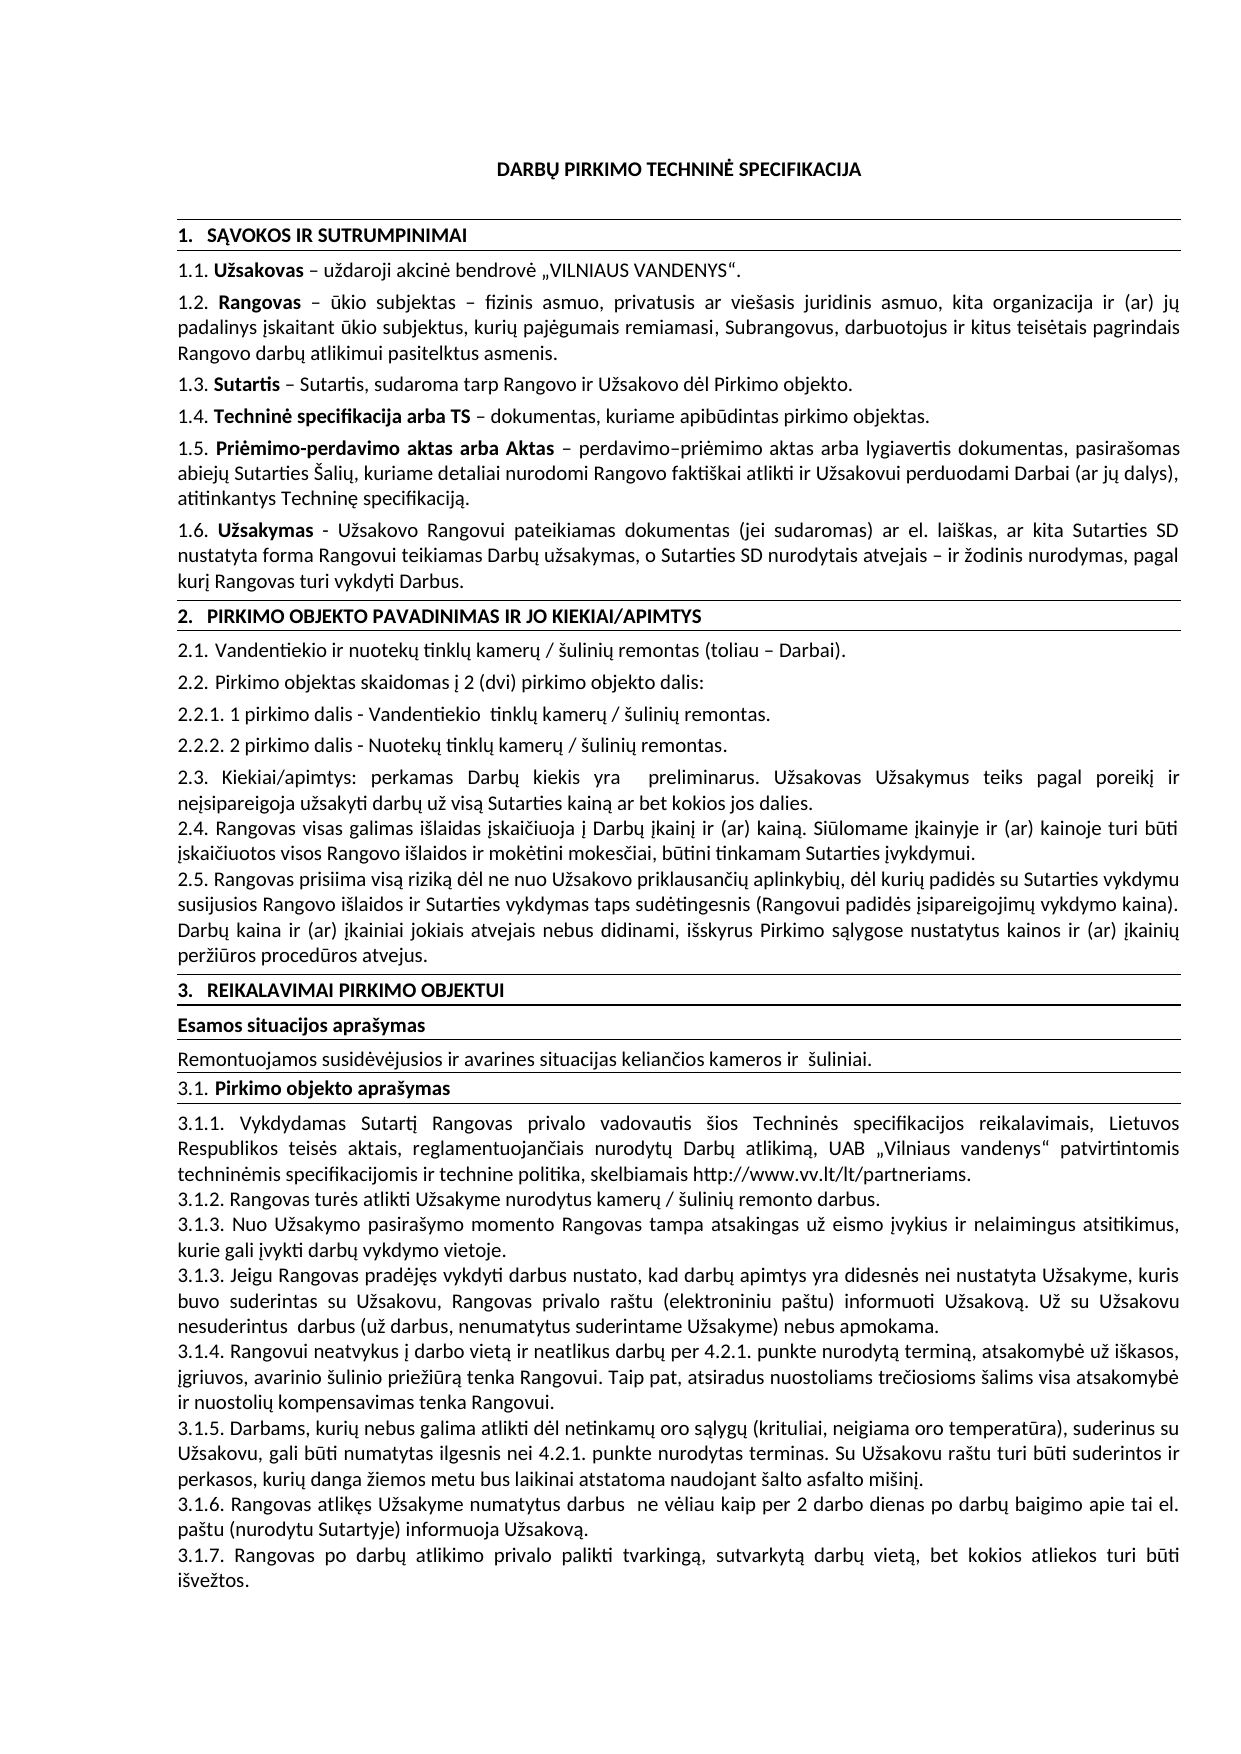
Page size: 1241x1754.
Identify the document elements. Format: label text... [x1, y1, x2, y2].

text 3.1.1. Vykdydamas Sutartį Rangovas privalo vadovautis šios Techninės specifikacijos reikalavimais, Lietuvos Respublikos teisės aktais, reglamentuojančiais nurodytų Darbų atlikimą, UAB „Vilniaus vandenys“ patvirtintomis techninėmis specifikacijomis ir technine politika, skelbiamais http://www.vv.lt/lt/partneriams. [177, 1110, 1181, 1186]
text 2.5. Rangovas prisiima visą riziką dėl ne nuo Užsakovo priklausančių aplinkybių, dėl kurių padidės su Sutarties vykdymu susijusios Rangovo išlaidos ir Sutarties vykdymas taps sudėtingesnis (Rangovui padidės įsipareigojimų vykdymo kaina). Darbų kaina ir (ar) įkainiai jokiais atvejais nebus didinami, išskyrus Pirkimo sąlygose nustatytus kainos ir (ar) įkainių peržiūros procedūros atvejus. [177, 866, 1181, 968]
text 2.4. Rangovas visas galimas išlaidas įskaičiuoja į Darbų įkainį ir (ar) kainą. Siūlomame įkainyje ir (ar) kainoje turi būti įskaičiuotos visos Rangovo išlaidos ir mokėtini mokesčiai, būtini tinkamam Sutarties įvykdymui. [177, 815, 1181, 866]
text 1.4. Techninė specifikacija arba TS – dokumentas, kuriame apibūdintas pirkimo objektas. [177, 403, 1181, 428]
list Vandentiekio ir nuotekų tinklų kamerų / šulinių remontas (toliau – Darbai). [177, 638, 1181, 663]
list Remontuojamos susidėvėjusios ir avarines situacijas keliančios kameros ir šuliniai. [177, 1047, 1181, 1072]
list SĄVOKOS IR SUTRUMPINIMAI [177, 220, 1181, 250]
text 3.1.3. Nuo Užsakymo pasirašymo momento Rangovas tampa atsakingas už eismo įvykius ir nelaimingus atsitikimus, kurie gali įvykti darbų vykdymo vietoje. [177, 1212, 1181, 1262]
list PIRKIMO OBJEKTO PAVADINIMAS IR JO KIEKIAI/APIMTYS [177, 601, 1181, 630]
text 1.2. Rangovas – ūkio subjektas – fizinis asmuo, privatusis ar viešasis juridinis asmuo, kita organizacija ir (ar) jų padalinys įskaitant ūkio subjektus, kurių pajėgumais remiamasi, Subrangovus, darbuotojus ir kitus teisėtais pagrindais Rangovo darbų atlikimui pasitelktus asmenis. [177, 289, 1181, 365]
text 2.2.2. 2 pirkimo dalis - Nuotekų tinklų kamerų / šulinių remontas. [177, 733, 1181, 758]
text 3.1.5. Darbams, kurių nebus galima atlikti dėl netinkamų oro sąlygų (krituliai, neigiama oro temperatūra), suderinus su Užsakovu, gali būti numatytas ilgesnis nei 4.2.1. punkte nurodytas terminas. Su Užsakovu raštu turi būti suderintos ir perkasos, kurių danga žiemos metu bus laikinai atstatoma naudojant šalto asfalto mišinį. [177, 1415, 1181, 1491]
text 3.1.6. Rangovas atlikęs Užsakyme numatytus darbus ne vėliau kaip per 2 darbo dienas po darbų baigimo apie tai el. paštu (nurodytu Sutartyje) informuoja Užsakovą. [177, 1491, 1181, 1542]
text 3.1.3. Jeigu Rangovas pradėjęs vykdyti darbus nustato, kad darbų apimtys yra didesnės nei nustatyta Užsakyme, kuris buvo suderintas su Užsakovu, Rangovas privalo raštu (elektroniniu paštu) informuoti Užsakovą. Už su Užsakovu nesuderintus darbus (už darbus, nenumatytus suderintame Užsakyme) nebus apmokama. [177, 1262, 1181, 1339]
list 1.3. Sutartis – Sutartis, sudaroma tarp Rangovo ir Užsakovo dėl Pirkimo objekto. [177, 371, 1181, 397]
text 3.1.4. Rangovui neatvykus į darbo vietą ir neatlikus darbų per 4.2.1. punkte nurodytą terminą, atsakomybė už iškasos, įgriuvos, avarinio šulinio priežiūrą tenka Rangovui. Taip pat, atsiradus nuostoliams trečiosioms šalims visa atsakomybė ir nuostolių kompensavimas tenka Rangovui. [177, 1339, 1181, 1415]
text 3.1.2. Rangovas turės atlikti Užsakyme nurodytus kamerų / šulinių remonto darbus. [177, 1186, 1181, 1212]
text 1.5. Priėmimo-perdavimo aktas arba Aktas – perdavimo–priėmimo aktas arba lygiavertis dokumentas, pasirašomas abiejų Sutarties Šalių, kuriame detaliai nurodomi Rangovo faktiškai atlikti ir Užsakovui perduodami Darbai (ar jų dalys), atitinkantys Techninę specifikaciją. [177, 435, 1181, 511]
text Esamos situacijos aprašymas [177, 1012, 1181, 1039]
list Kiekiai/apimtys: perkamas Darbų kiekis yra preliminarus. Užsakovas Užsakymus teiks pagal poreikį ir neįsipareigoja užsakyti darbų už visą Sutarties kainą ar bet kokios jos dalies. [177, 764, 1181, 815]
list REIKALAVIMAI PIRKIMO OBJEKTUI [177, 975, 1181, 1004]
text 1.6. Užsakymas - Užsakovo Rangovui pateikiamas dokumentas (jei sudaromas) ar el. laiškas, ar kita Sutarties SD nustatyta forma Rangovui teikiamas Darbų užsakymas, o Sutarties SD nurodytais atvejais – ir žodinis nurodymas, pagal kurį Rangovas turi vykdyti Darbus. [177, 517, 1181, 593]
text 3.1.7. Rangovas po darbų atlikimo privalo palikti tvarkingą, sutvarkytą darbų vietą, bet kokios atliekos turi būti išvežtos. [177, 1542, 1181, 1593]
text DARBŲ PIRKIMO TECHNINĖ SPECIFIKACIJA [177, 156, 1181, 181]
text 1.1. Užsakovas – uždaroji akcinė bendrovė „VILNIAUS VANDENYS“. [177, 257, 1181, 283]
text 2.2.1. 1 pirkimo dalis - Vandentiekio tinklų kamerų / šulinių remontas. [177, 701, 1181, 726]
list Pirkimo objekto aprašymas [177, 1073, 1181, 1103]
